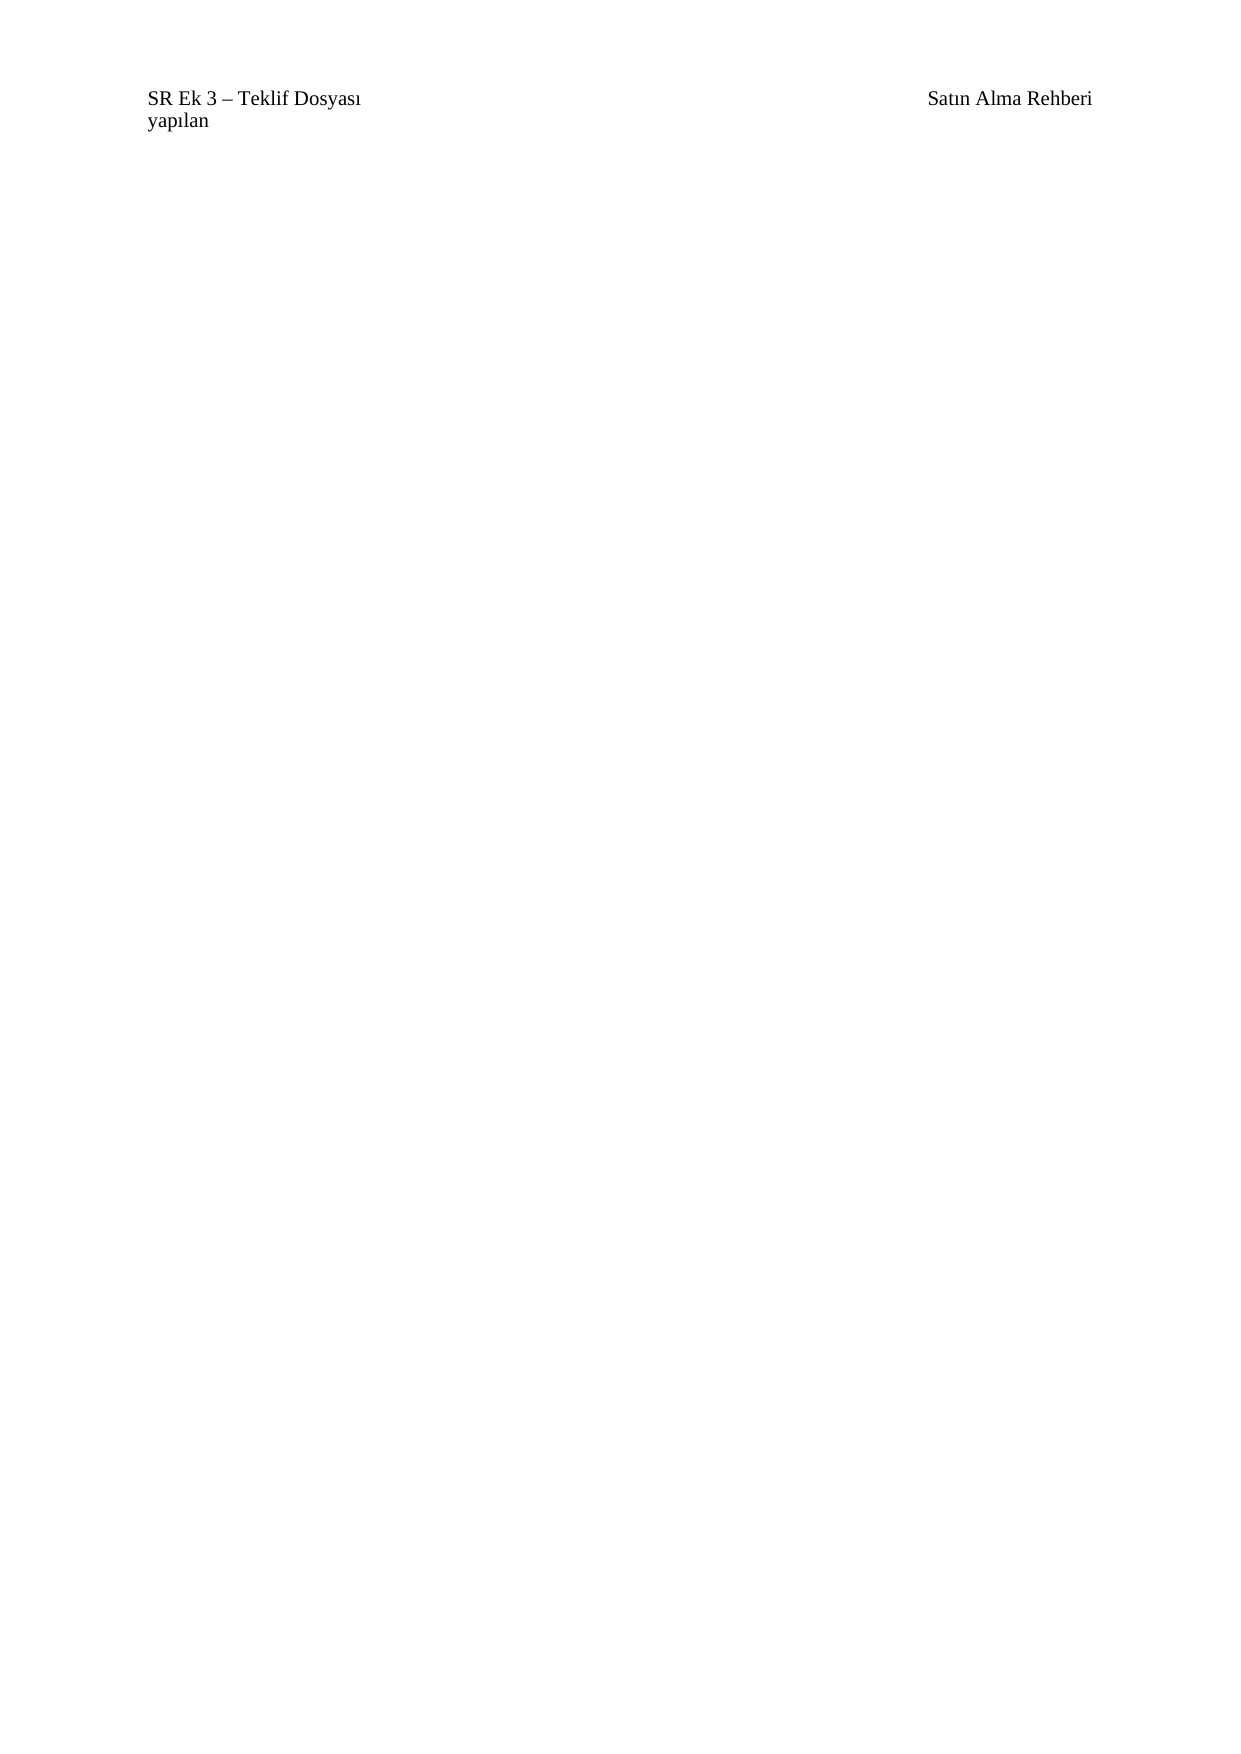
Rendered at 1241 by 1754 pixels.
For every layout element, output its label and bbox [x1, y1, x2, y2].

list [147, 108, 1092, 132]
